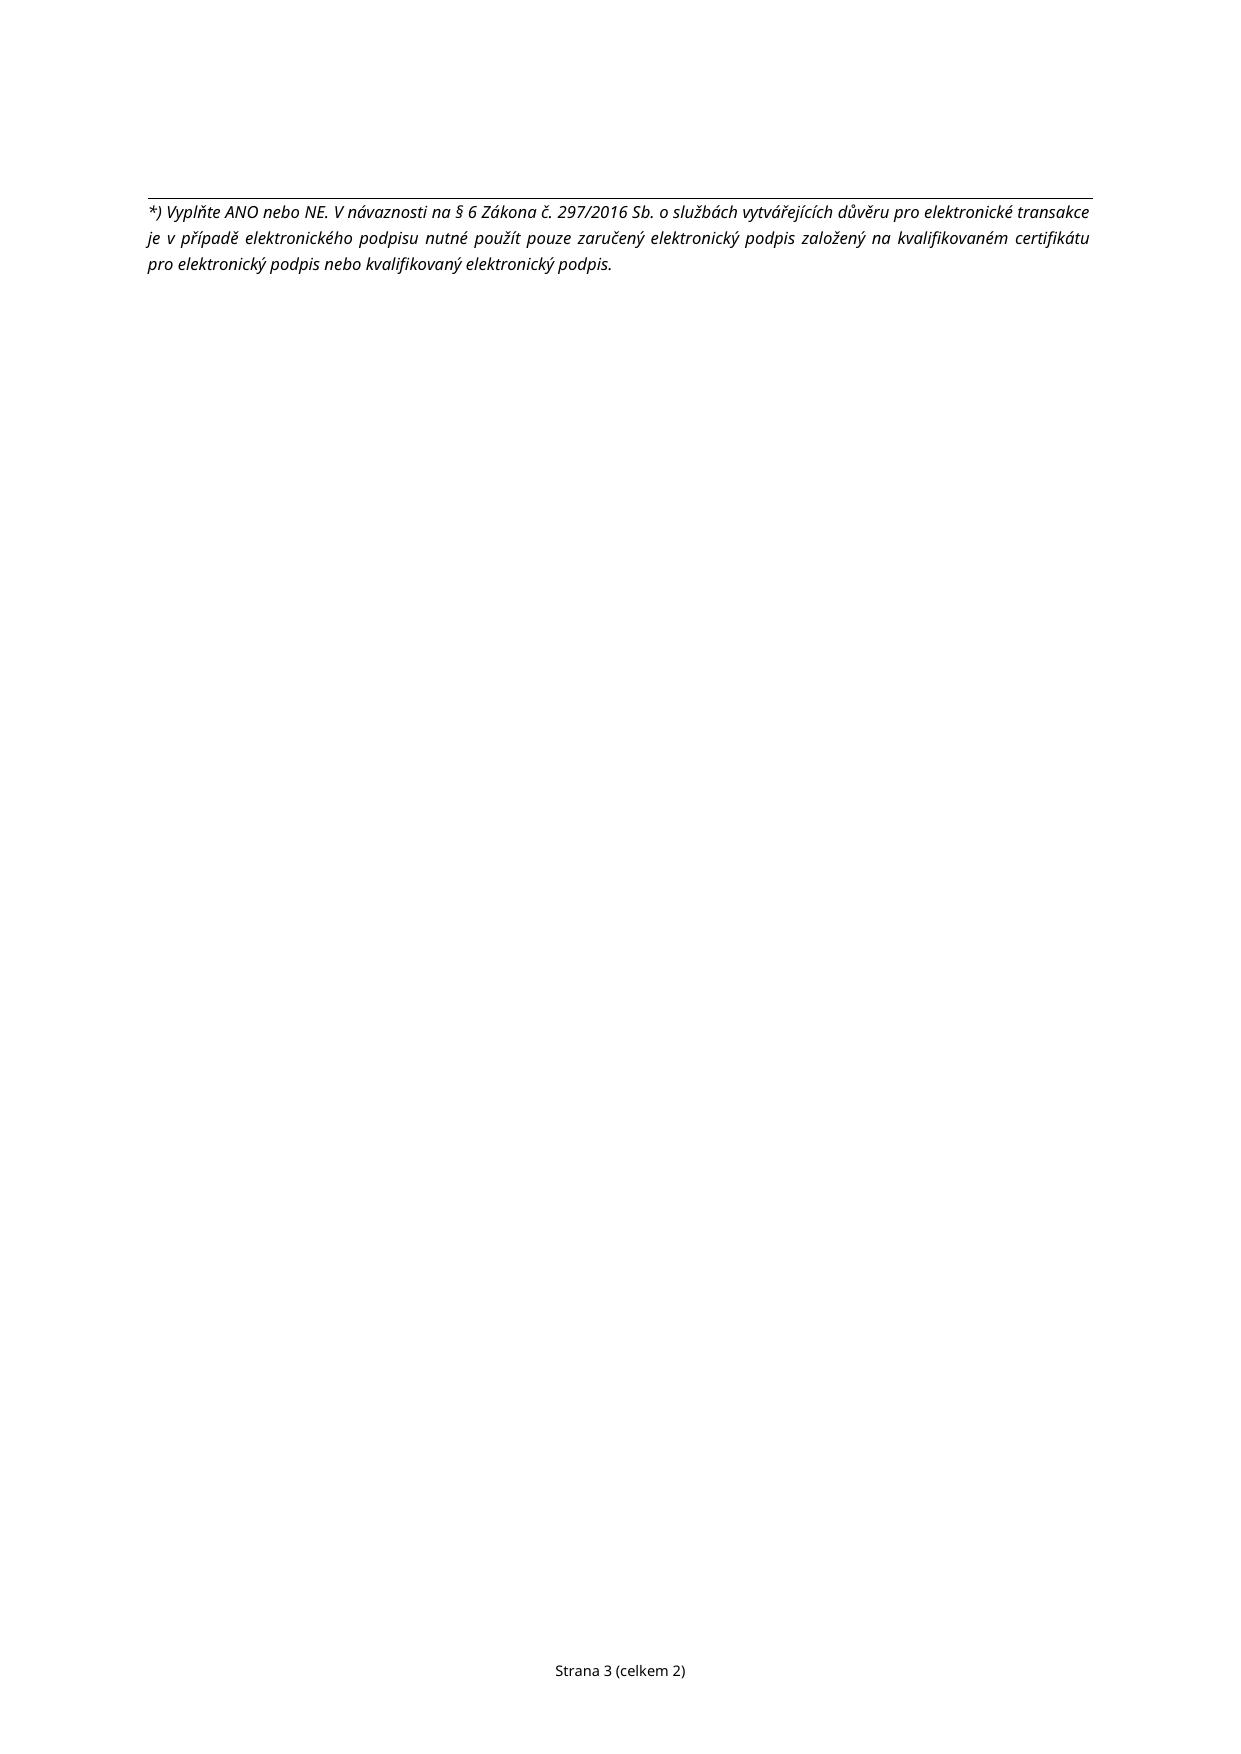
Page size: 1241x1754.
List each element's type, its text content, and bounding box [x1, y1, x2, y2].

text *) Vyplňte ANO nebo NE. V návaznosti na § 6 Zákona č. 297/2016 Sb. o službách vytvářejících důvěru pro elektronické transakce je v případě elektronického podpisu nutné použít pouze zaručený elektronický podpis založený na kvalifikovaném certifikátu pro elektronický podpis nebo kvalifikovaný elektronický podpis. [148, 199, 1093, 276]
